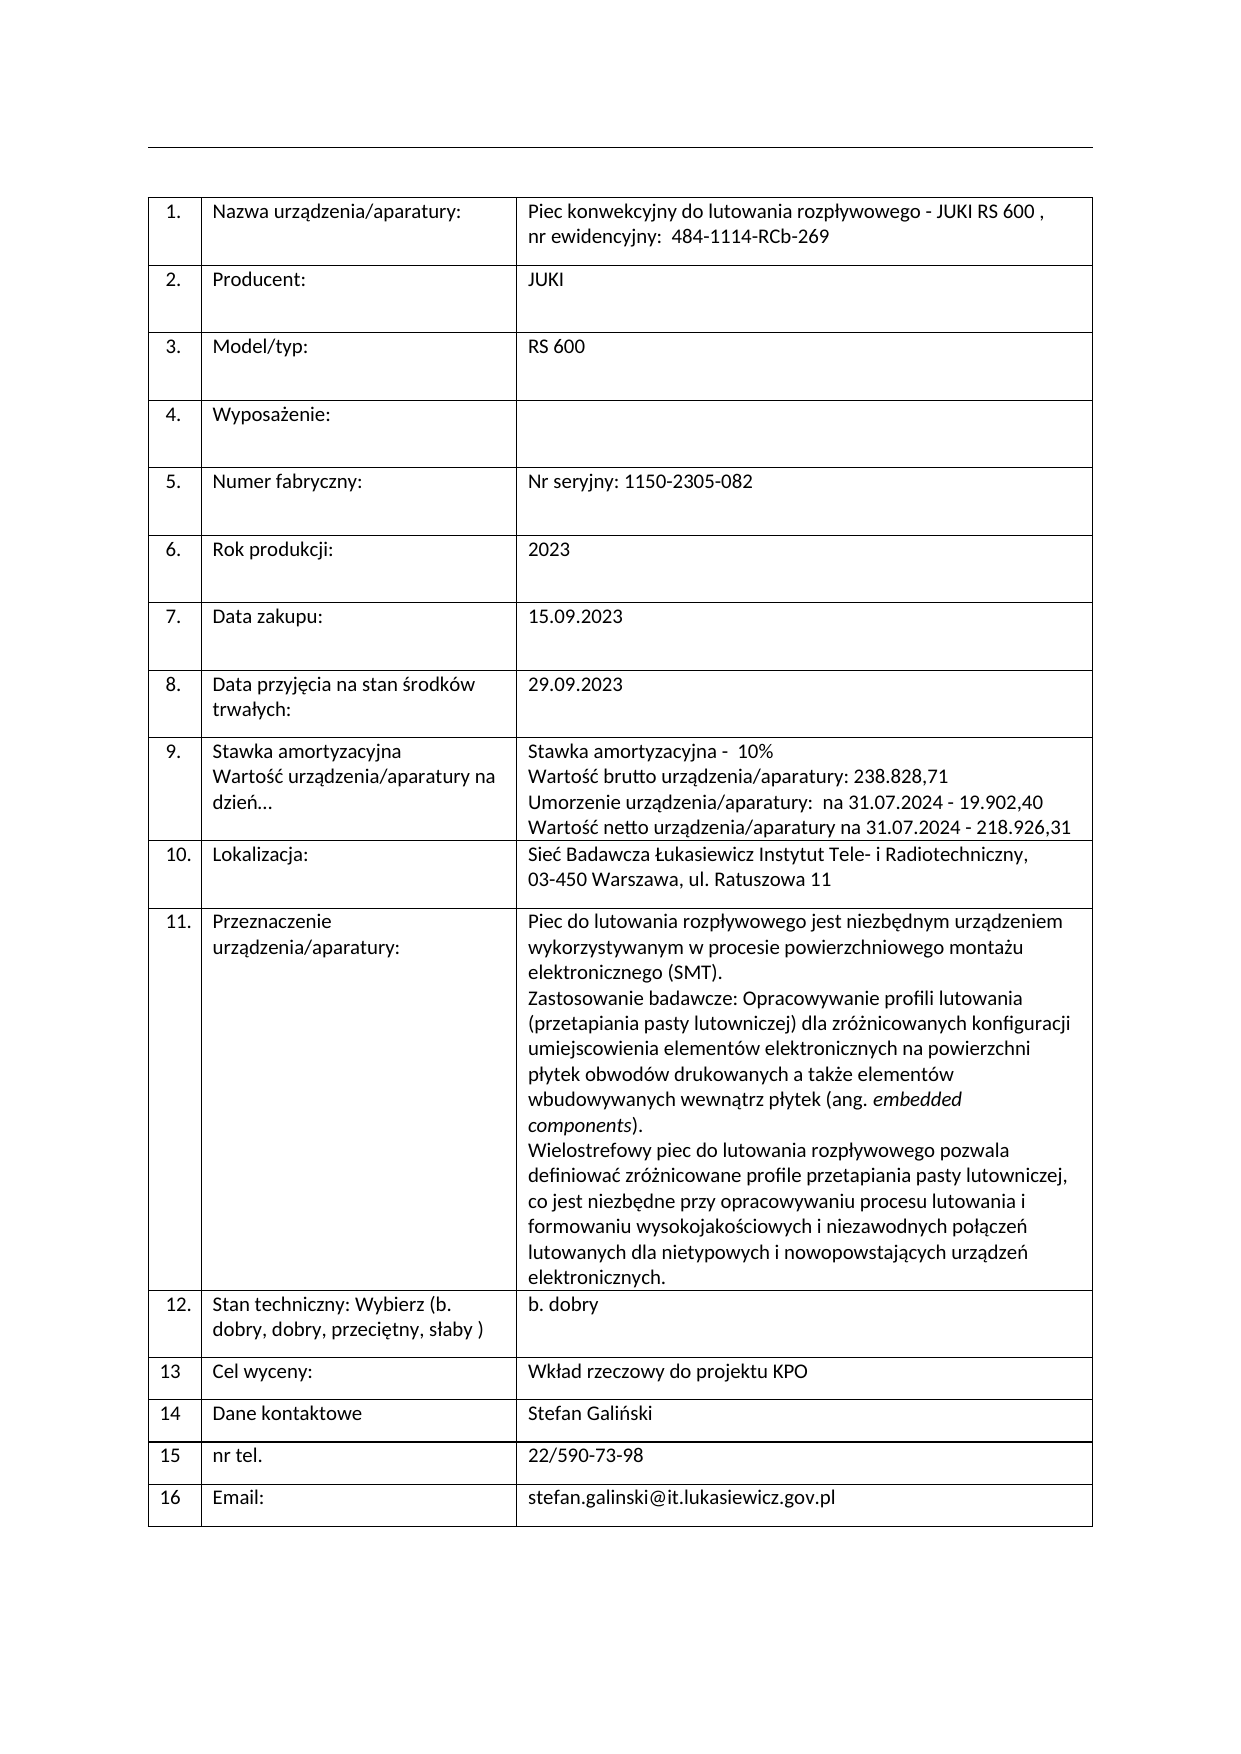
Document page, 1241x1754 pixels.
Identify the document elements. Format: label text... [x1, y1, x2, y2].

table_cell [517, 401, 1092, 467]
table_cell Stawka amortyzacyjna Wartość urządzenia/aparatury na dzień… [202, 738, 516, 840]
table_cell Rok produkcji: [202, 536, 516, 602]
table_cell Model/typ: [202, 333, 516, 400]
table_cell [149, 603, 201, 670]
table_cell Stawka amortyzacyjna - 10% Wartość brutto urządzenia/aparatury: 238.828,71 Umorzenie urządzenia/aparatury: na 31.07.2024 - 19.902,40 Wartość netto urządzenia/aparatury na 31.07.2024 - 218.926,31 [517, 738, 1092, 840]
table_cell JUKI [517, 266, 1092, 332]
table_header Nazwa urządzenia/aparatury: [202, 198, 516, 265]
table_cell Wkład rzeczowy do projektu KPO [517, 1358, 1092, 1399]
table_cell Stefan Galiński [517, 1400, 1092, 1441]
table_cell [149, 1291, 201, 1357]
table_cell Sieć Badawcza Łukasiewicz Instytut Tele- i Radiotechniczny, 03-450 Warszawa, ul. Ratuszowa 11 [517, 841, 1092, 907]
table_cell [149, 909, 201, 1290]
table_cell Nr seryjny: 1150-2305-082 [517, 468, 1092, 535]
table_cell Piec do lutowania rozpływowego jest niezbędnym urządzeniem wykorzystywanym w procesie powierzchniowego montażu elektronicznego (SMT). Zastosowanie badawcze: Opracowywanie profili lutowania (przetapiania pasty lutowniczej) dla zróżnicowanych konfiguracji umiejscowienia elementów elektronicznych na powierzchni płytek obwodów drukowanych a także elementów wbudowywanych wewnątrz płytek (ang. embedded components). Wielostrefowy piec do lutowania rozpływowego pozwala definiować zróżnicowane profile przetapiania pasty lutowniczej, co jest niezbędne przy opracowywaniu procesu lutowania i formowaniu wysokojakościowych i niezawodnych połączeń lutowanych dla nietypowych i nowopowstających urządzeń elektronicznych. [517, 909, 1092, 1290]
table_cell [149, 468, 201, 535]
table_cell 15 [149, 1443, 201, 1483]
table_cell 14 [149, 1400, 201, 1441]
table_cell 2023 [517, 536, 1092, 602]
table_cell Data zakupu: [202, 603, 516, 670]
table_cell Dane kontaktowe [202, 1400, 516, 1441]
table_cell 13 [149, 1358, 201, 1399]
table_cell Producent: [202, 266, 516, 332]
table_cell 16 [149, 1485, 201, 1526]
table_cell Cel wyceny: [202, 1358, 516, 1399]
table_cell Data przyjęcia na stan środków trwałych: [202, 671, 516, 737]
table_cell nr tel. [202, 1443, 516, 1483]
table_cell 29.09.2023 [517, 671, 1092, 737]
table_cell Lokalizacja: [202, 841, 516, 907]
table_cell [149, 401, 201, 467]
table_cell 15.09.2023 [517, 603, 1092, 670]
table_cell [149, 671, 201, 737]
table_cell [149, 266, 201, 332]
table_header Piec konwekcyjny do lutowania rozpływowego - JUKI RS 600 , nr ewidencyjny: 484-1114-RCb-269 [517, 198, 1092, 265]
table_cell Stan techniczny: Wybierz (b. dobry, dobry, przeciętny, słaby ) [202, 1291, 516, 1357]
table_cell Email: [202, 1485, 516, 1526]
table_cell [149, 333, 201, 400]
table_cell RS 600 [517, 333, 1092, 400]
table_cell Wyposażenie: [202, 401, 516, 467]
table_cell b. dobry [517, 1291, 1092, 1357]
table_cell [149, 738, 201, 840]
table_cell Numer fabryczny: [202, 468, 516, 535]
table_cell [149, 536, 201, 602]
table_cell Przeznaczenie urządzenia/aparatury: [202, 909, 516, 1290]
table_cell stefan.galinski@it.lukasiewicz.gov.pl [517, 1485, 1092, 1526]
table_cell 22/590-73-98 [517, 1443, 1092, 1483]
table_header [149, 198, 201, 265]
table_cell [149, 841, 201, 907]
